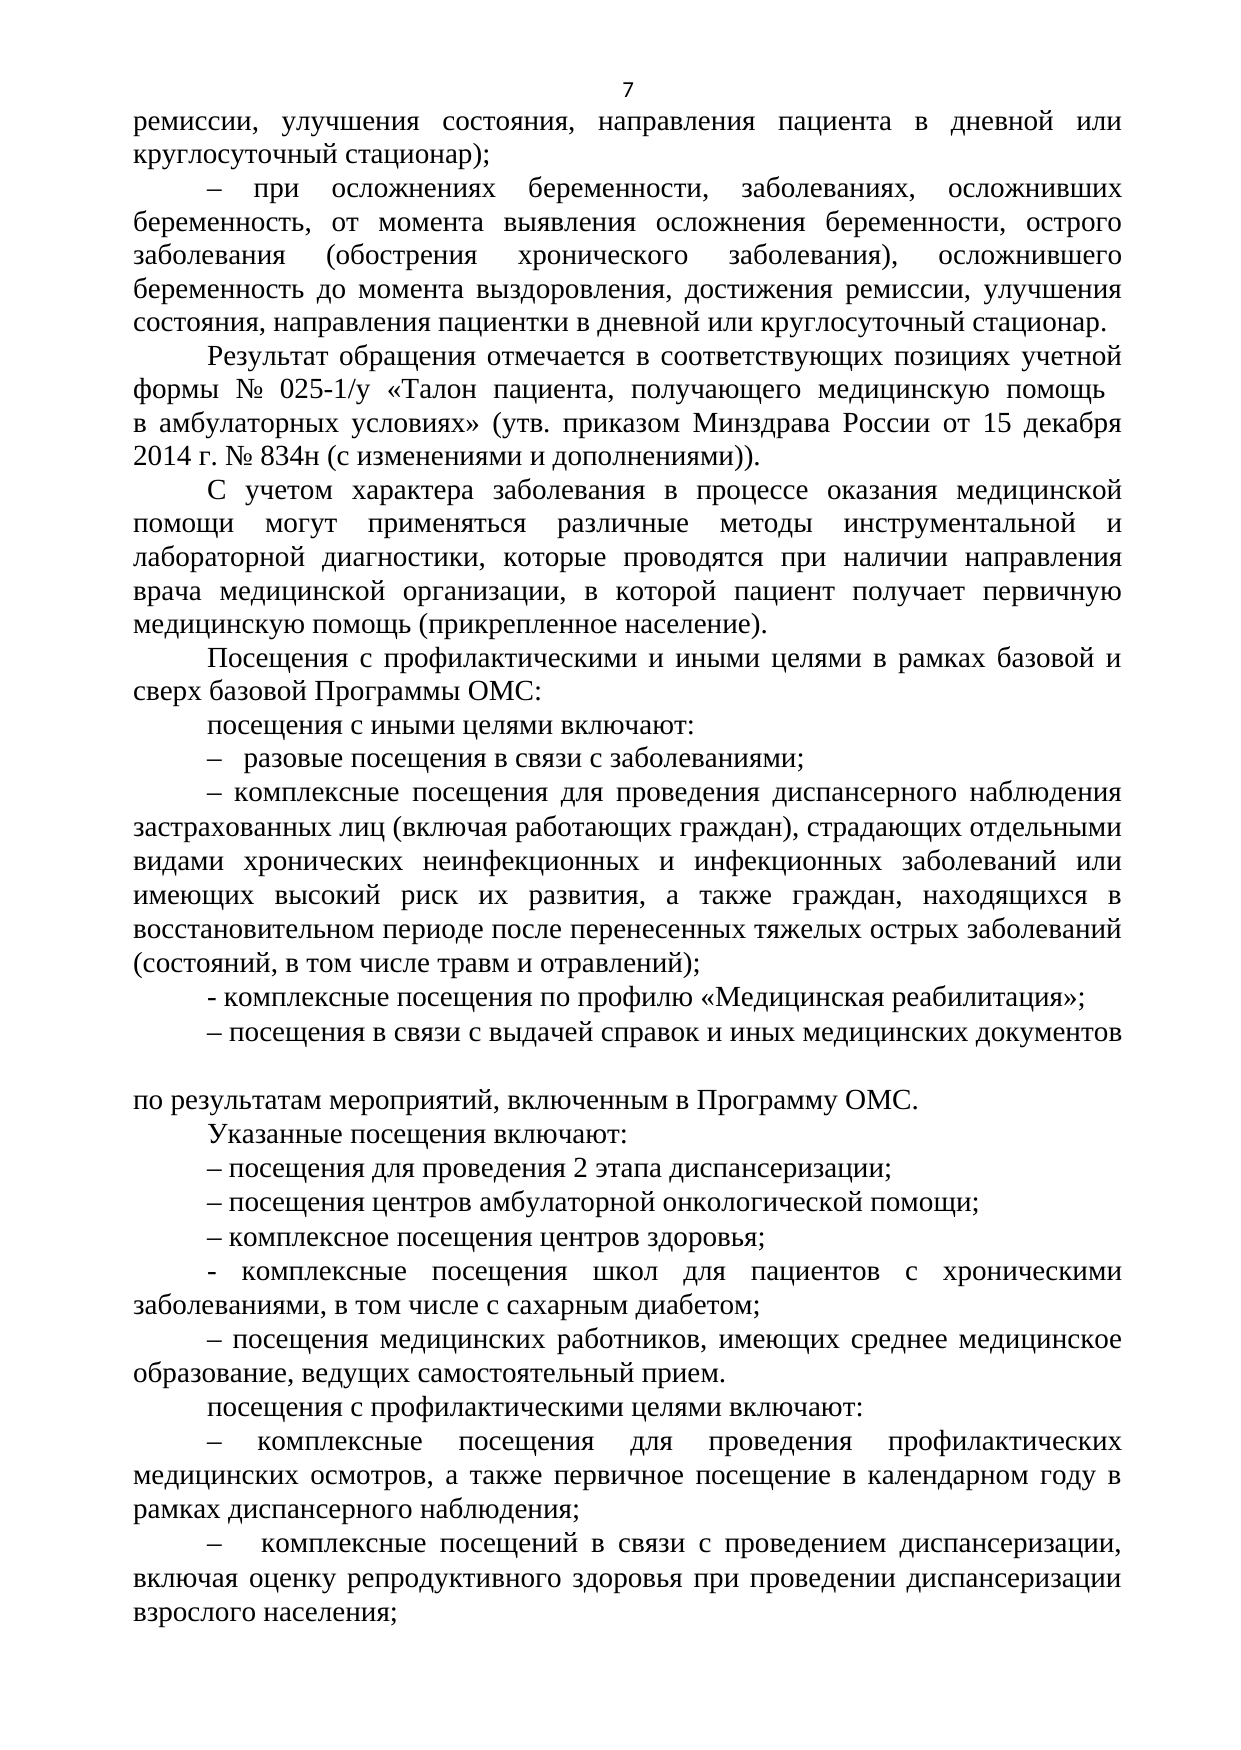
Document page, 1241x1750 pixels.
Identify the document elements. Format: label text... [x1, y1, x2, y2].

text Результат обращения отмечается в соответствующих позициях учетной формы № 025-1/у «Талон пациента, получающего медицинскую помощь в амбулаторных условиях» (утв. приказом Минздрава России от 15 декабря 2014 г. № 834н (с изменениями и дополнениями)). [133, 338, 1123, 472]
text - комплексные посещения по профилю «Медицинская реабилитация»; [133, 979, 1123, 1013]
text – комплексные посещения для проведения диспансерного наблюдения застрахованных лиц (включая работающих граждан), страдающих отдельными видами хронических неинфекционных и инфекционных заболеваний или имеющих высокий риск их развития, а также граждан, находящихся в восстановительном периоде после перенесенных тяжелых острых заболеваний (состояний, в том числе травм и отравлений); [133, 774, 1123, 979]
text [133, 103, 1123, 170]
text Указанные посещения включают: [133, 1116, 1123, 1150]
text Посещения с профилактическими и иными целями в рамках базовой и сверх базовой Программы ОМС: [133, 640, 1123, 707]
text посещения с профилактическими целями включают: [133, 1389, 1123, 1423]
text – комплексное посещения центров здоровья; [133, 1219, 1123, 1252]
text – комплексные посещения для проведения профилактических медицинских осмотров, а также первичное посещение в календарном году в рамках диспансерного наблюдения; [133, 1423, 1123, 1525]
text – комплексные посещений в связи с проведением диспансеризации, включая оценку репродуктивного здоровья при проведении диспансеризации взрослого населения; [133, 1526, 1123, 1627]
text – посещения в связи с выдачей справок и иных медицинских документов по результатам мероприятий, включенным в Программу ОМС. [133, 1014, 1123, 1116]
text - комплексные посещения школ для пациентов с хроническими заболеваниями, в том числе с сахарным диабетом; [133, 1253, 1123, 1321]
text – посещения для проведения 2 этапа диспансеризации; [133, 1150, 1123, 1184]
text – при осложнениях беременности, заболеваниях, осложнивших беременность, от момента выявления осложнения беременности, острого заболевания (обострения хронического заболевания), осложнившего беременность до момента выздоровления, достижения ремиссии, улучшения состояния, направления пациентки в дневной или круглосуточный стационар. [133, 170, 1123, 338]
text посещения с иными целями включают: [133, 707, 1123, 740]
text – разовые посещения в связи с заболеваниями; [133, 740, 1123, 774]
text – посещения центров амбулаторной онкологической помощи; [133, 1184, 1123, 1218]
text – посещения медицинских работников, имеющих среднее медицинское образование, ведущих самостоятельный прием. [133, 1321, 1123, 1389]
text С учетом характера заболевания в процессе оказания медицинской помощи могут применяться различные методы инструментальной и лабораторной диагностики, которые проводятся при наличии направления врача медицинской организации, в которой пациент получает первичную медицинскую помощь (прикрепленное население). [133, 472, 1123, 640]
